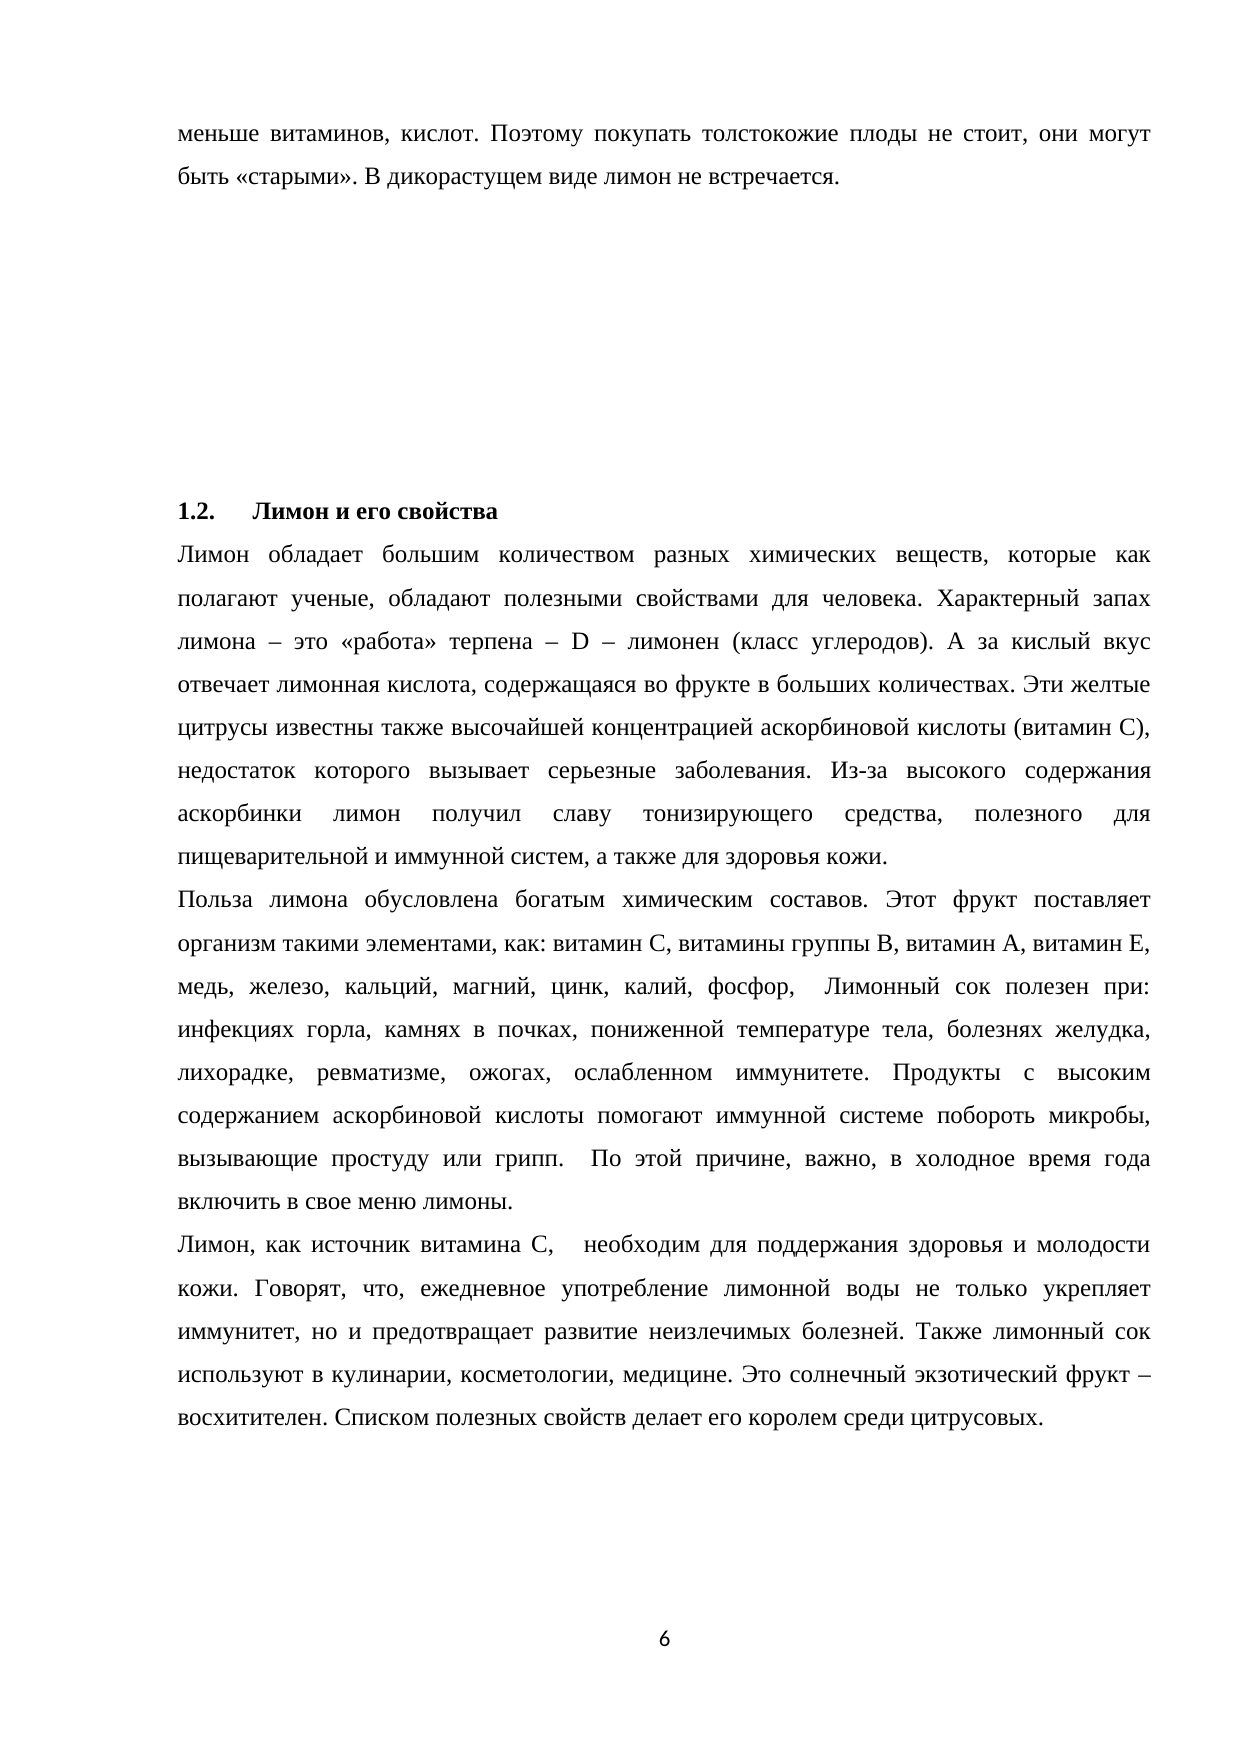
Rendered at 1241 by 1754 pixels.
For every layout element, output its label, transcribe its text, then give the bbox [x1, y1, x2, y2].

text Лимон обладает большим количеством разных химических веществ, которые как полагают ученые, обладают полезными свойствами для человека. Характерный запах лимона – это «работа» терпена – D – лимонен (класс углеродов). А за кислый вкус отвечает лимонная кислота, содержащаяся во фрукте в больших количествах. Эти желтые цитрусы известны также высочайшей концентрацией аскорбиновой кислоты (витамин С), недостаток которого вызывает серьезные заболевания. Из-за высокого содержания аскорбинки лимон получил славу тонизирующего средства, полезного для пищеварительной и иммунной систем, а также для здоровья кожи. [177, 539, 1152, 870]
text Лимон, как источник витамина С, необходим для поддержания здоровья и молодости кожи. Говорят, что, ежедневное употребление лимонной воды не только укрепляет иммунитет, но и предотвращает развитие неизлечимых болезней. Также лимонный сок используют в кулинарии, косметологии, медицине. Это солнечный экзотический фрукт – восхитителен. Списком полезных свойств делает его королем среди цитрусовых. [177, 1229, 1152, 1431]
text Польза лимона обусловлена богатым химическим составов. Этот фрукт поставляет организм такими элементами, как: витамин С, витамины группы В, витамин А, витамин Е, медь, железо, кальций, магний, цинк, калий, фосфор, Лимонный сок полезен при: инфекциях горла, камнях в почках, пониженной температуре тела, болезнях желудка, лихорадке, ревматизме, ожогах, ослабленном иммунитете. Продукты с высоким содержанием аскорбиновой кислоты помогают иммунной системе побороть микробы, вызывающие простуду или грипп. По этой причине, важно, в холодное время года включить в свое меню лимоны. [177, 884, 1152, 1215]
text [177, 118, 1152, 190]
list Лимон и его свойства [177, 496, 1152, 525]
